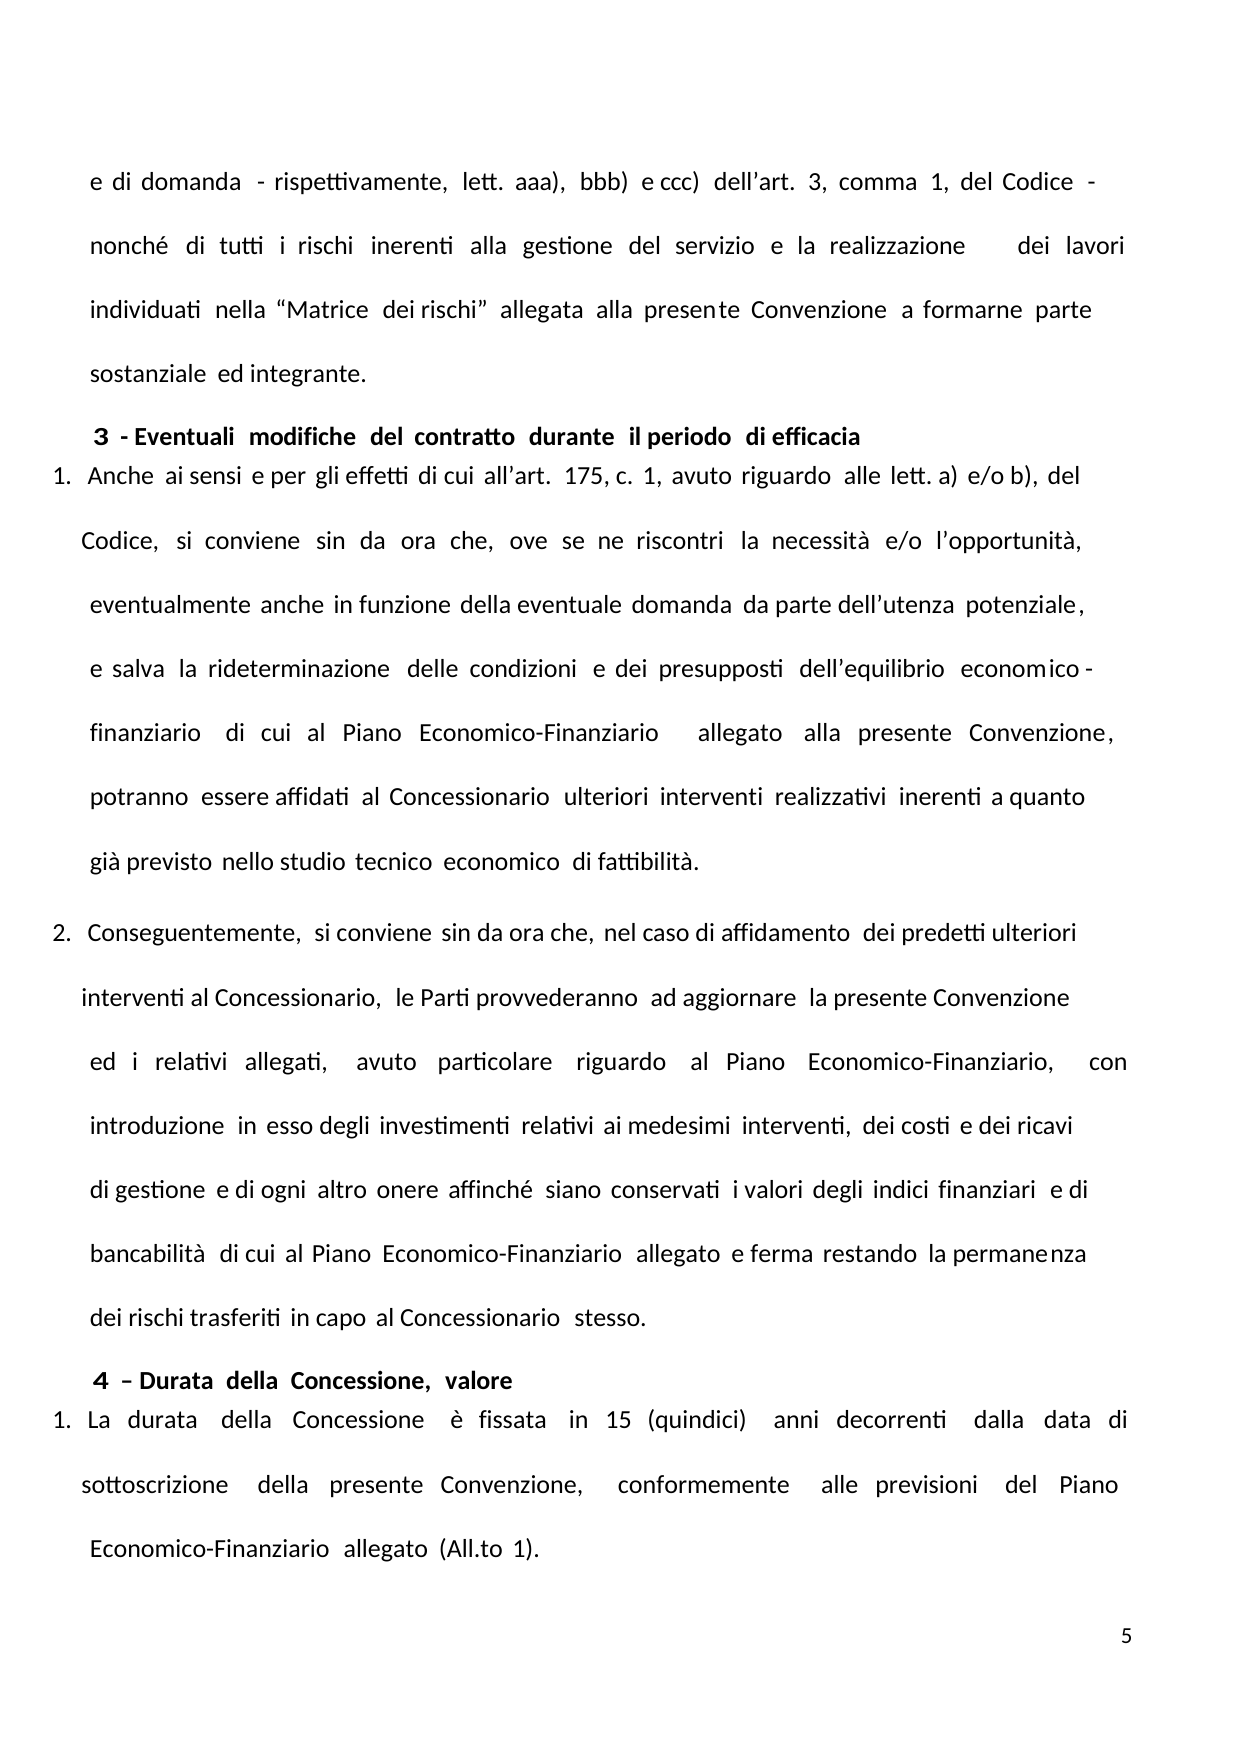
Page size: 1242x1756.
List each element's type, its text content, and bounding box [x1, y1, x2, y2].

text potranno essere affidati al Concessionario ulteriori interventi realizzativi inerenti a quanto [89, 784, 1189, 811]
text 5 [1121, 1625, 1189, 1648]
text bancabilità di cui al Piano Economico-Finanziario allegato e ferma restando la permanenza [89, 1241, 1189, 1268]
text sostanziale ed integrante. [89, 361, 1189, 388]
text 4 – Durata della Concessione, valore [93, 1365, 1189, 1396]
text Economico-Finanziario allegato (All.to 1). [89, 1536, 1189, 1563]
text dei rischi trasferiti in capo al Concessionario stesso. [89, 1305, 1189, 1332]
text 2. Conseguentemente, si conviene sin da ora che, nel caso di affidamento dei predetti ulteriori [52, 917, 1189, 947]
text ed i relativi allegati, avuto particolare riguardo al Piano Economico-Finanziario, con [89, 1049, 1189, 1075]
text e salva la rideterminazione delle condizioni e dei presupposti dell’equilibrio economico - [89, 656, 1189, 683]
text introduzione in esso degli investimenti relativi ai medesimi interventi, dei costi e dei ricavi [89, 1113, 1189, 1139]
text e di domanda - rispettivamente, lett. aaa), bbb) e ccc) dell’art. 3, comma 1, del Codice - [89, 169, 1189, 195]
text 1. La durata della Concessione è fissata in 15 (quindici) anni decorrenti dalla data di [52, 1404, 1189, 1435]
text interventi al Concessionario, le Parti provvederanno ad aggiornare la presente Convenzione [81, 985, 1126, 1011]
text nonché di tutti i rischi inerenti alla gestione del servizio e la realizzazione dei lavori [89, 233, 1189, 259]
text individuati nella “Matrice dei rischi” allegata alla presente Convenzione a formarne parte [89, 297, 1189, 323]
text 1. Anche ai sensi e per gli effetti di cui all’art. 175, c. 1, avuto riguardo alle lett. a) e/o b), del [52, 460, 1189, 491]
text finanziario di cui al Piano Economico-Finanziario allegato alla presente Convenzione, [89, 721, 1189, 747]
text 3 - Eventuali modifiche del contratto durante il periodo di efficacia [93, 421, 1189, 452]
text sottoscrizione della presente Convenzione, conformemente alle previsioni del Piano [81, 1472, 1129, 1499]
text di gestione e di ogni altro onere affinché siano conservati i valori degli indici finanziari e di [89, 1177, 1189, 1204]
text Codice, si conviene sin da ora che, ove se ne riscontri la necessità e/o l’opportunità, [81, 528, 1127, 555]
text già previsto nello studio tecnico economico di fattibilità. [89, 849, 1189, 875]
text eventualmente anche in funzione della eventuale domanda da parte dell’utenza potenziale, [89, 592, 1189, 619]
